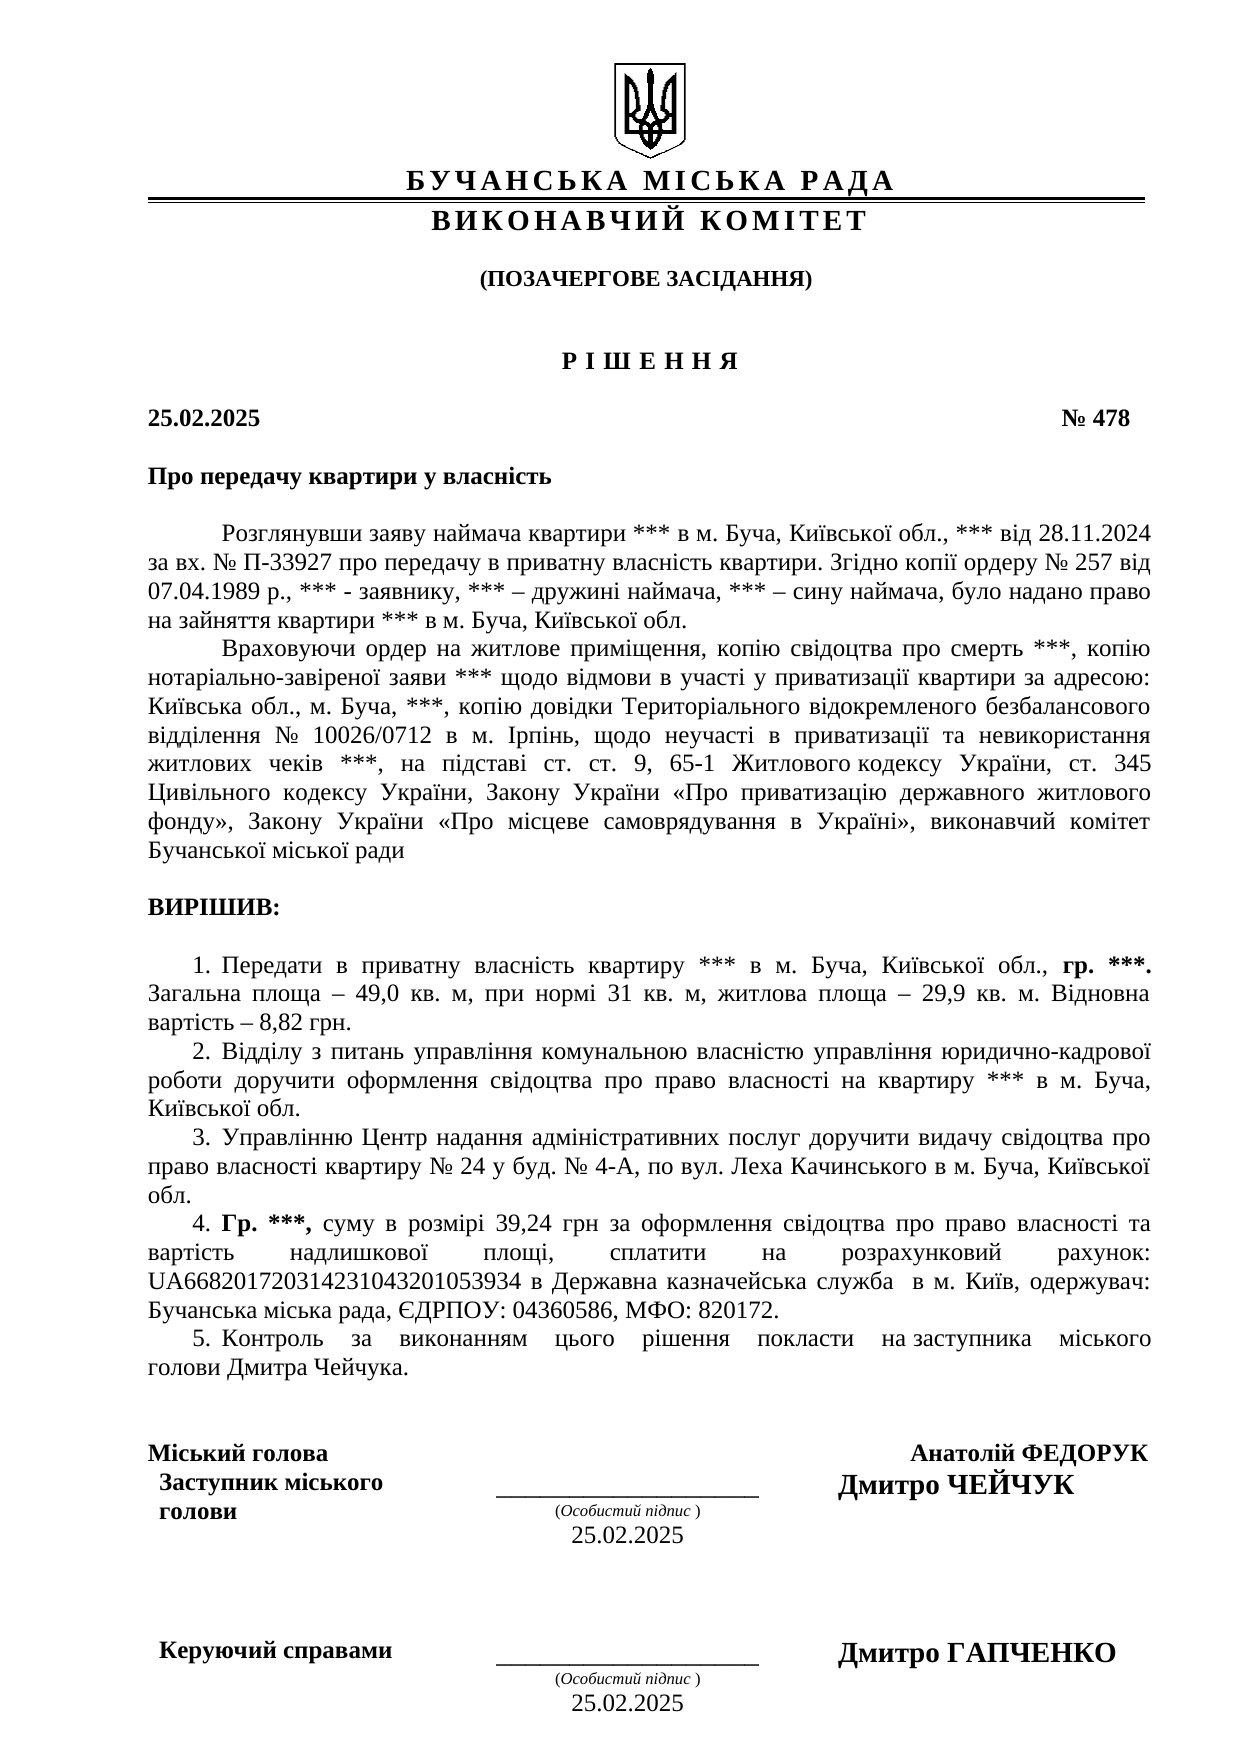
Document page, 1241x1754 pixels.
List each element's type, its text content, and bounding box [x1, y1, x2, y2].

text 25.02.2025 № 478 [148, 403, 1152, 432]
table_header Заступник міського голови [148, 1467, 443, 1635]
table_cell Дмитро ГАПЧЕНКО [812, 1635, 1191, 1739]
table_header __________________ (Особистий підпис ) 25.02.2025 [443, 1467, 812, 1635]
list Передати в приватну власність квартиру *** в м. Буча, Київської обл., гр. ***. Загальна площа – 49,0 кв. м, при нормі 31 кв. м, житлова площа – 29,9 кв. м. Відновна вартість – 8,82 грн. [148, 950, 1152, 1036]
table_cell Керуючий справами [148, 1635, 443, 1739]
list Контроль за виконанням цього рішення покласти на заступника міського голови Дмитра Чейчука. [148, 1323, 1152, 1381]
table_header Дмитро ЧЕЙЧУК [812, 1467, 1191, 1635]
list Гр. ***, суму в розмірі 39,24 грн за оформлення свідоцтва про право власності та вартість надлишкової площі, сплатити на розрахунковий рахунок: UA668201720314231043201053934 в Державна казначейська служба в м. Київ, одержувач: Бучанська міська рада, ЄДРПОУ: 04360586, МФО: 820172. [148, 1208, 1152, 1323]
text Про передачу квартири у власність [148, 461, 1152, 490]
text Враховуючи ордер на житлове приміщення, копію свідоцтва про смерть ***, копію нотаріально-завіреної заяви *** щодо відмови в участі у приватизації квартири за адресою: Київська обл., м. Буча, ***, копію довідки Територіального відокремленого безбалансового відділення № 10026/0712 в м. Ірпінь, щодо неучасті в приватизації та невикористання житлових чеків ***, на підставі ст. ст. 9, 65-1 Житлового кодексу України, ст. 345 Цивільного кодексу України, Закону України «Про приватизацію державного житлового фонду», Закону України «Про місцеве самоврядування в Україні», виконавчий комітет Бучанської міської ради [148, 633, 1152, 863]
text ВИРІШИВ: [148, 892, 1152, 921]
table_header ВИКОНАВЧИЙ КОМІТЕТ (ПОЗАЧЕРГОВЕ ЗАСІДАННЯ) [148, 203, 1144, 317]
text Міський голова Анатолій ФЕДОРУК [148, 1438, 1152, 1467]
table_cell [443, 1635, 812, 1739]
text Розглянувши заяву наймача квартири *** в м. Буча, Київської обл., *** від 28.11.2024 за вх. № П-33927 про передачу в приватну власність квартири. Згідно копії ордеру № 257 від 07.04.1989 р., *** - заявнику, *** – дружині наймача, *** – сину наймача, було надано право на зайняття квартири *** в м. Буча, Київської обл. [148, 518, 1152, 633]
text БУЧАНСЬКА МІСЬКА РАДА [148, 163, 1152, 197]
list Управлінню Центр надання адміністративних послуг доручити видачу свідоцтва про право власності квартиру № 24 у буд. № 4-А, по вул. Леха Качинського в м. Буча, Київської обл. [148, 1122, 1152, 1208]
text РІШЕННЯ [148, 346, 1152, 375]
list Відділу з питань управління комунальною власністю управління юридично-кадрової роботи доручити оформлення свідоцтва про право власності на квартиру *** в м. Буча, Київської обл. [148, 1036, 1152, 1122]
